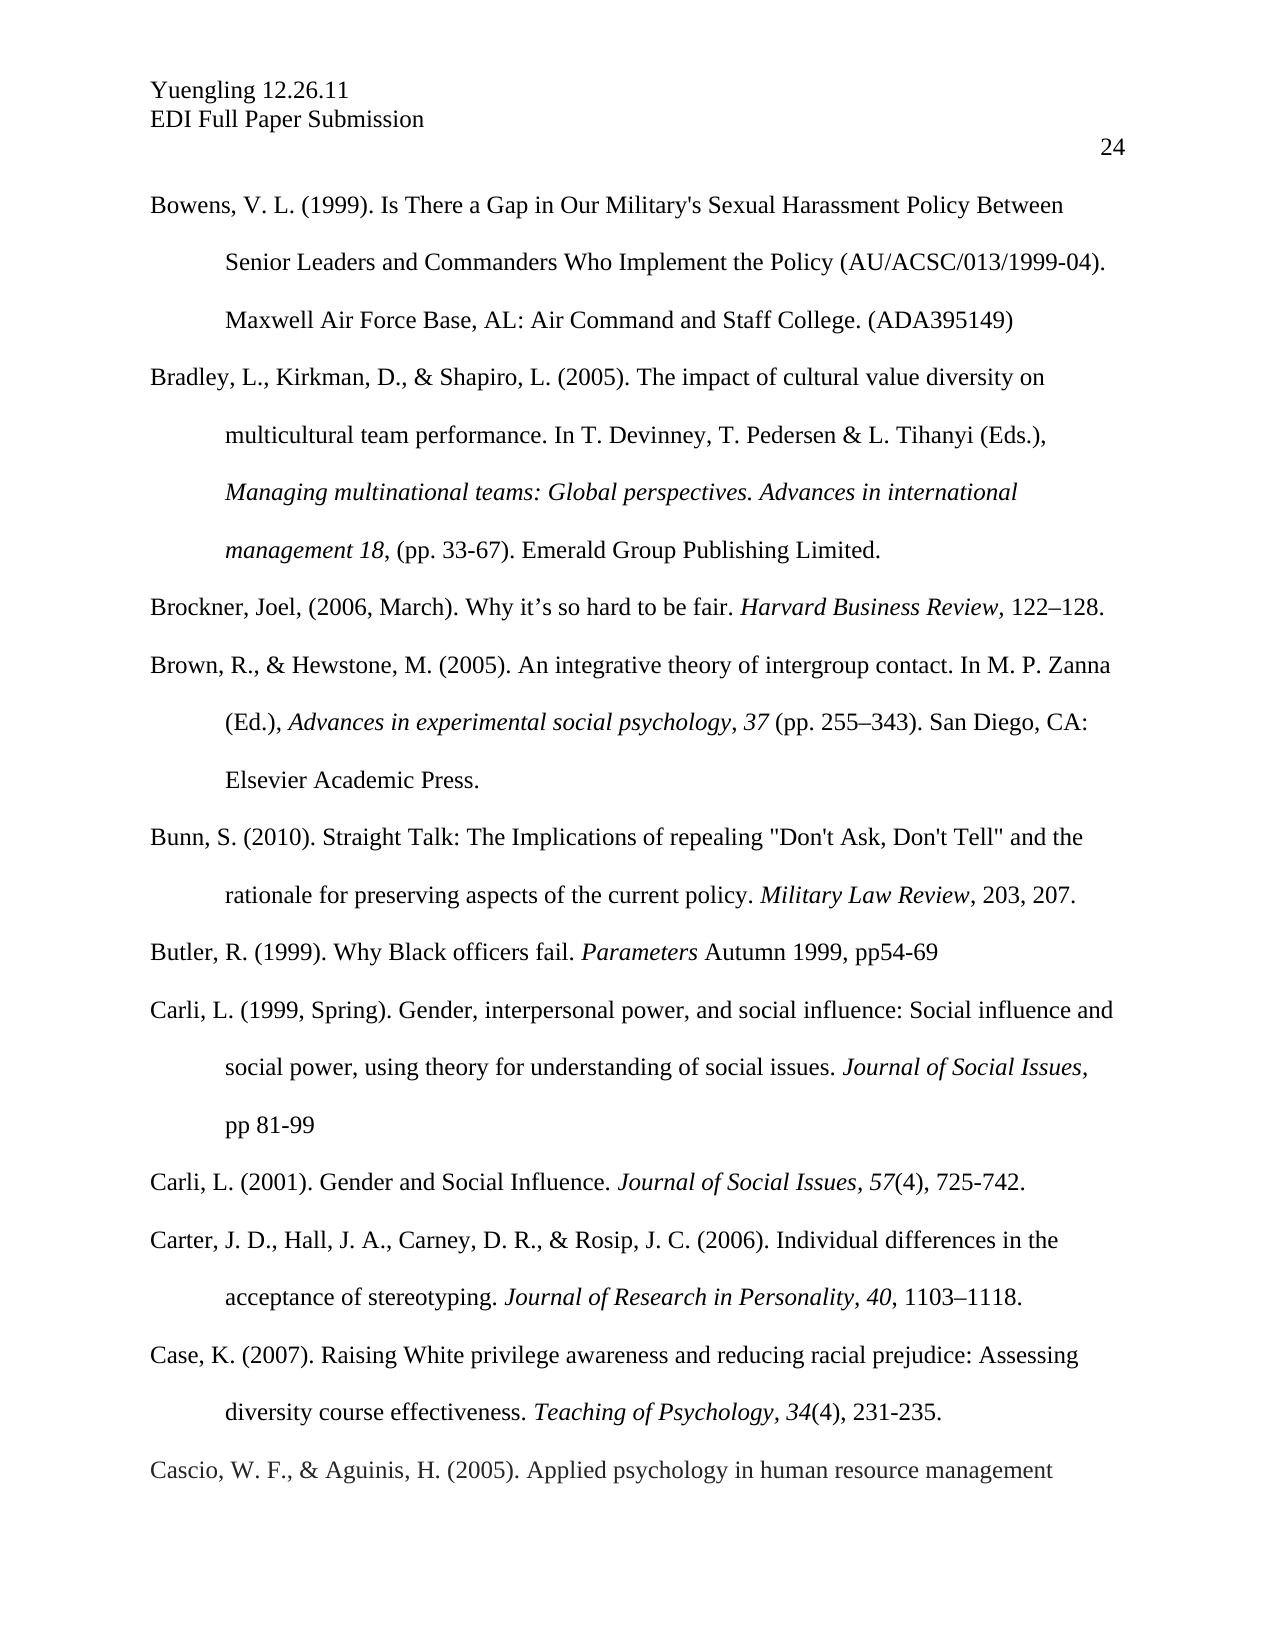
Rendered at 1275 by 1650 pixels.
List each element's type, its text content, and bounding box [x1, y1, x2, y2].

text Bradley, L., Kirkman, D., & Shapiro, L. (2005). The impact of cultural value diversity on multicultural team performance. In T. Devinney, T. Pedersen & L. Tihanyi (Eds.), Managing multinational teams: Global perspectives. Advances in international management 18, (pp. 33-67). Emerald Group Publishing Limited. [150, 362, 1125, 564]
text Bunn, S. (2010). Straight Talk: The Implications of repealing "Don't Ask, Don't Tell" and the rationale for preserving aspects of the current policy. Military Law Review, 203, 207. [150, 822, 1125, 909]
text Carter, J. D., Hall, J. A., Carney, D. R., & Rosip, J. C. (2006). Individual differences in the acceptance of stereotyping. Journal of Research in Personality, 40, 1103–1118. [150, 1225, 1125, 1311]
text Carli, L. (1999, Spring). Gender, interpersonal power, and social influence: Social influence and social power, using theory for understanding of social issues. Journal of Social Issues, pp 81-99 [150, 995, 1125, 1139]
text Brown, R., & Hewstone, M. (2005). An integrative theory of intergroup contact. In M. P. Zanna (Ed.), Advances in experimental social psychology, 37 (pp. 255–343). San Diego, CA: Elsevier Academic Press. [150, 650, 1125, 794]
text Bowens, V. L. (1999). Is There a Gap in Our Military's Sexual Harassment Policy Between Senior Leaders and Commanders Who Implement the Policy (AU/ACSC/013/1999-04). Maxwell Air Force Base, AL: Air Command and Staff College. (ADA395149) [150, 190, 1125, 334]
text Butler, R. (1999). Why Black officers fail. Parameters Autumn 1999, pp54-69 [150, 937, 1125, 966]
text Case, K. (2007). Raising White privilege awareness and reducing racial prejudice: Assessing diversity course effectiveness. Teaching of Psychology, 34(4), 231-235. [150, 1340, 1125, 1426]
text Cascio, W. F., & Aguinis, H. (2005). Applied psychology in human resource management [150, 1455, 1125, 1484]
text Brockner, Joel, (2006, March). Why it’s so hard to be fair. Harvard Business Review, 122–128. [150, 592, 1125, 621]
text Carli, L. (2001). Gender and Social Influence. Journal of Social Issues, 57(4), 725-742. [150, 1167, 1125, 1196]
